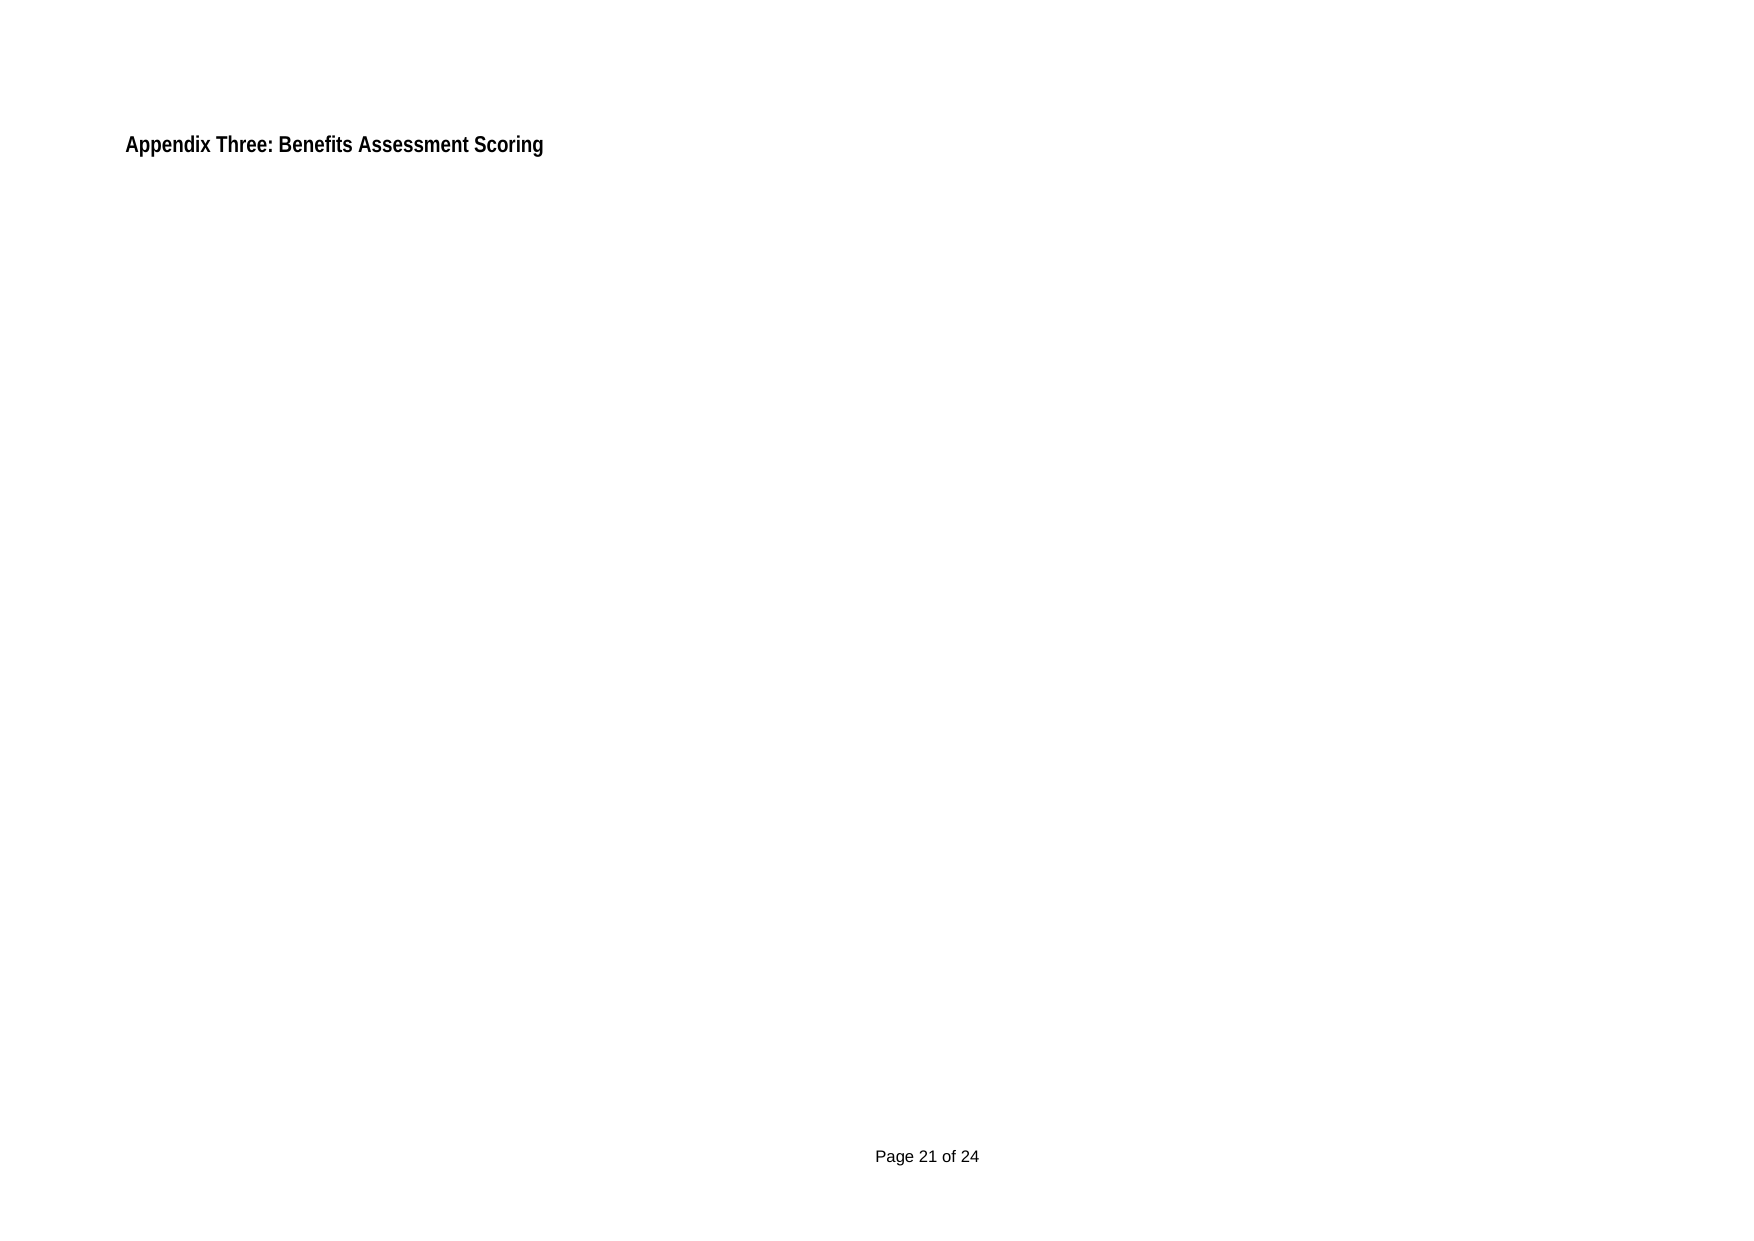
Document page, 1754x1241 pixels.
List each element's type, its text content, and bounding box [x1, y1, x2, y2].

subtitle Appendix Three: Benefits Assessment Scoring [125, 131, 1629, 158]
